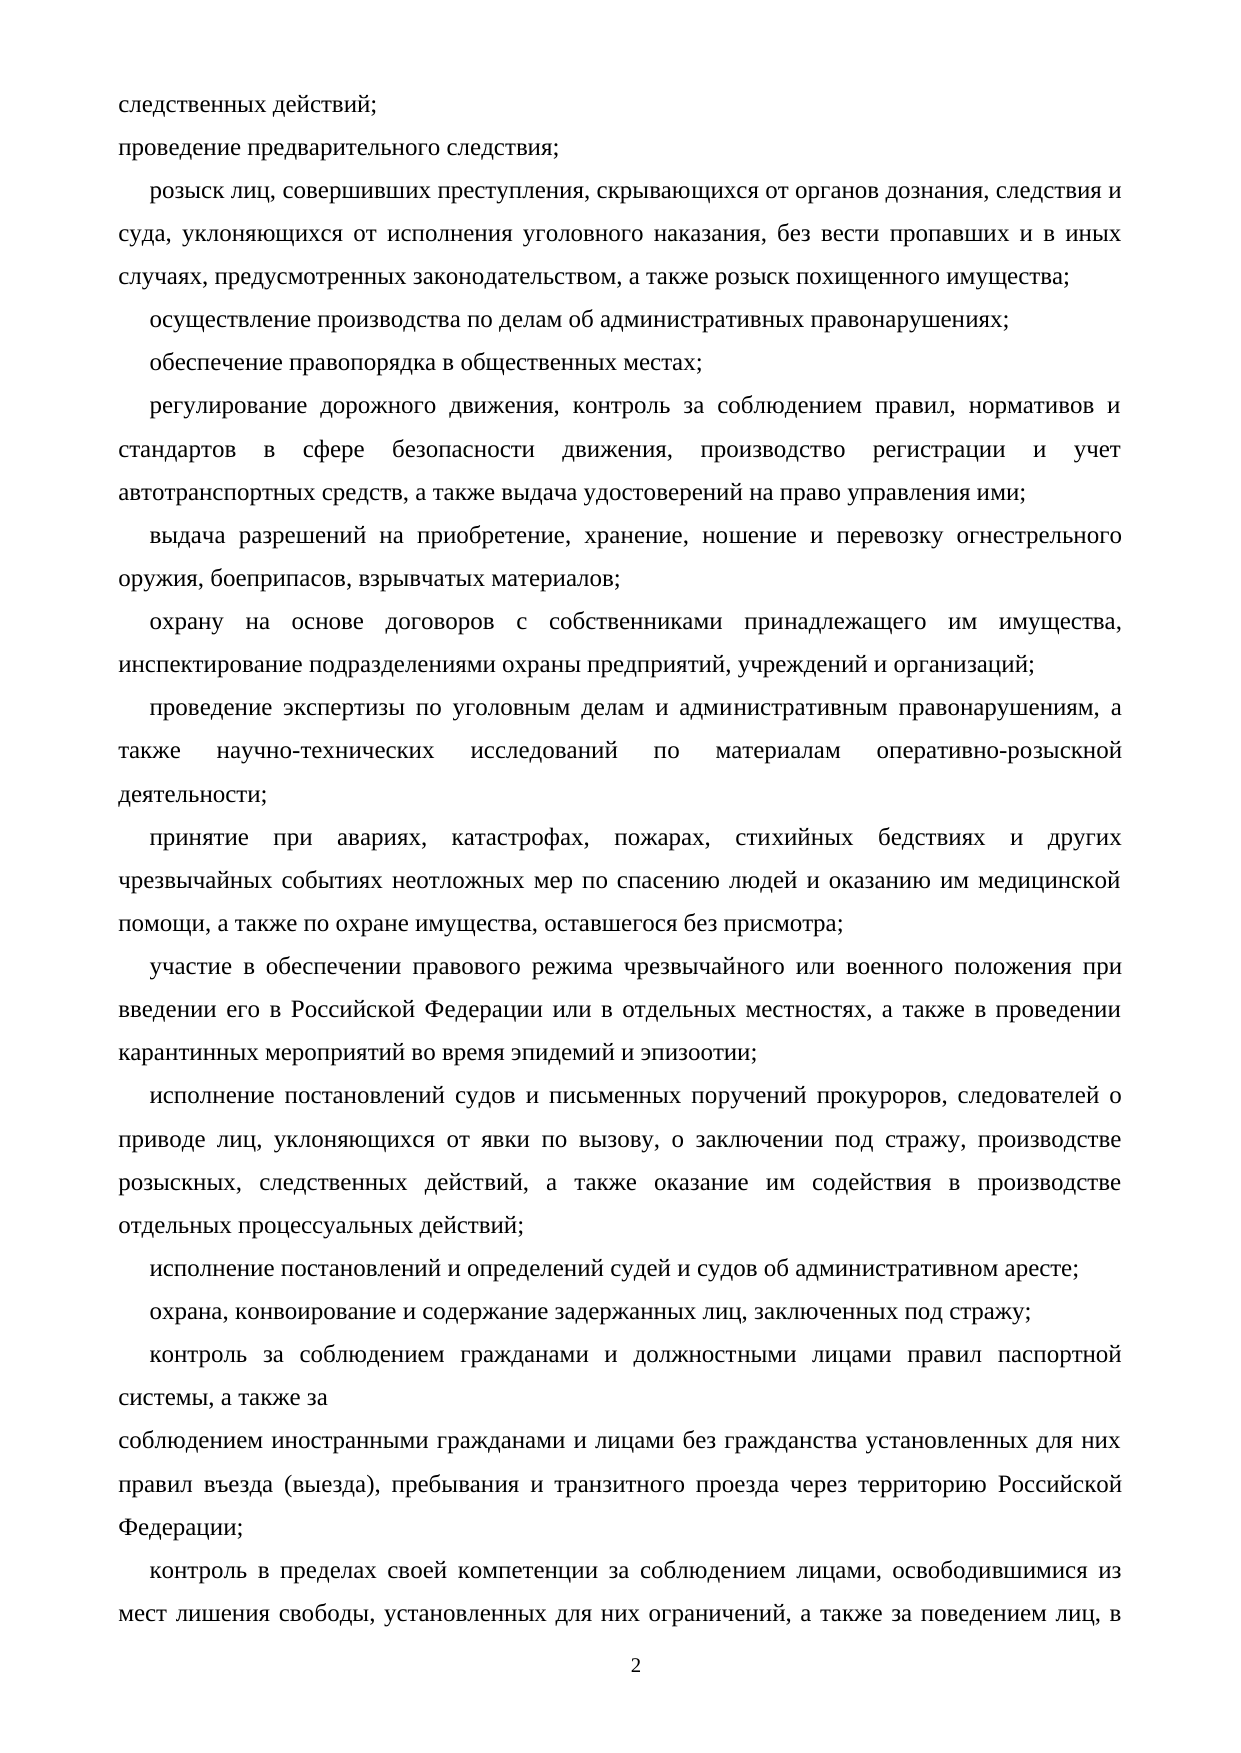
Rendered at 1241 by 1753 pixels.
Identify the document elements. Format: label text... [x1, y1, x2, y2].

text проведение предварительного следствия; [118, 132, 1122, 161]
text обеспечение правопорядка в общественных местах; [118, 347, 1122, 376]
text охрану на основе договоров с собственниками принадлежащего им имущества, инспектирование подразделениями охраны предприятий, учреждений и организаций; [118, 606, 1122, 678]
text принятие при авариях, катастрофах, пожарах, стихийных бедствиях и других чрезвычайных событиях неотложных мер по спасению людей и оказанию им медицинской помощи, а также по охране имущества, оставшегося без присмотра; [118, 822, 1122, 937]
text исполнение постановлений и определений судей и судов об административном аресте; [118, 1253, 1122, 1282]
text участие в обеспечении правового режима чрезвычайного или военного положения при введении его в Российской Федерации или в отдельных местностях, а также в проведении карантинных мероприятий во время эпидемий и эпизоотии; [118, 951, 1122, 1066]
text соблюдением иностранными гражданами и лицами без гражданства установленных для них правил въезда (выезда), пребывания и транзитного проезда через территорию Российской Федерации; [118, 1426, 1122, 1541]
text проведение экспертизы по уголовным делам и административным правонарушениям, а также научно-технических исследований по материалам оперативно-розыскной деятельности; [118, 692, 1122, 807]
text исполнение постановлений судов и письменных поручений прокуроров, следователей о приводе лиц, уклоняющихся от явки по вызову, о заключении под стражу, производстве розыскных, следственных действий, а также оказание им содействия в производстве отдельных процессуальных действий; [118, 1081, 1122, 1239]
text осуществление производства по делам об административных правонарушениях; [118, 304, 1122, 333]
text регулирование дорожного движения, контроль за соблюдением правил, нормативов и стандартов в сфере безопасности движения, производство регистрации и учет автотранспортных средств, а также выдача удостоверений на право управления ими; [118, 391, 1122, 506]
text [118, 1555, 1122, 1627]
text розыск лиц, совершивших преступления, скрывающихся от органов дознания, следствия и суда, уклоняющихся от исполнения уголовного наказания, без вести пропавших и в иных случаях, предусмотренных законодательством, а также розыск похищенного имущества; [118, 175, 1122, 290]
text охрана, конвоирование и содержание задержанных лиц, заключенных под стражу; [118, 1296, 1122, 1325]
text выдача разрешений на приобретение, хранение, ношение и перевозку огнестрельного оружия, боеприпасов, взрывчатых материалов; [118, 520, 1122, 592]
text контроль за соблюдением гражданами и должностными лицами правил паспортной системы, а также за [118, 1339, 1122, 1411]
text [118, 89, 1122, 117]
